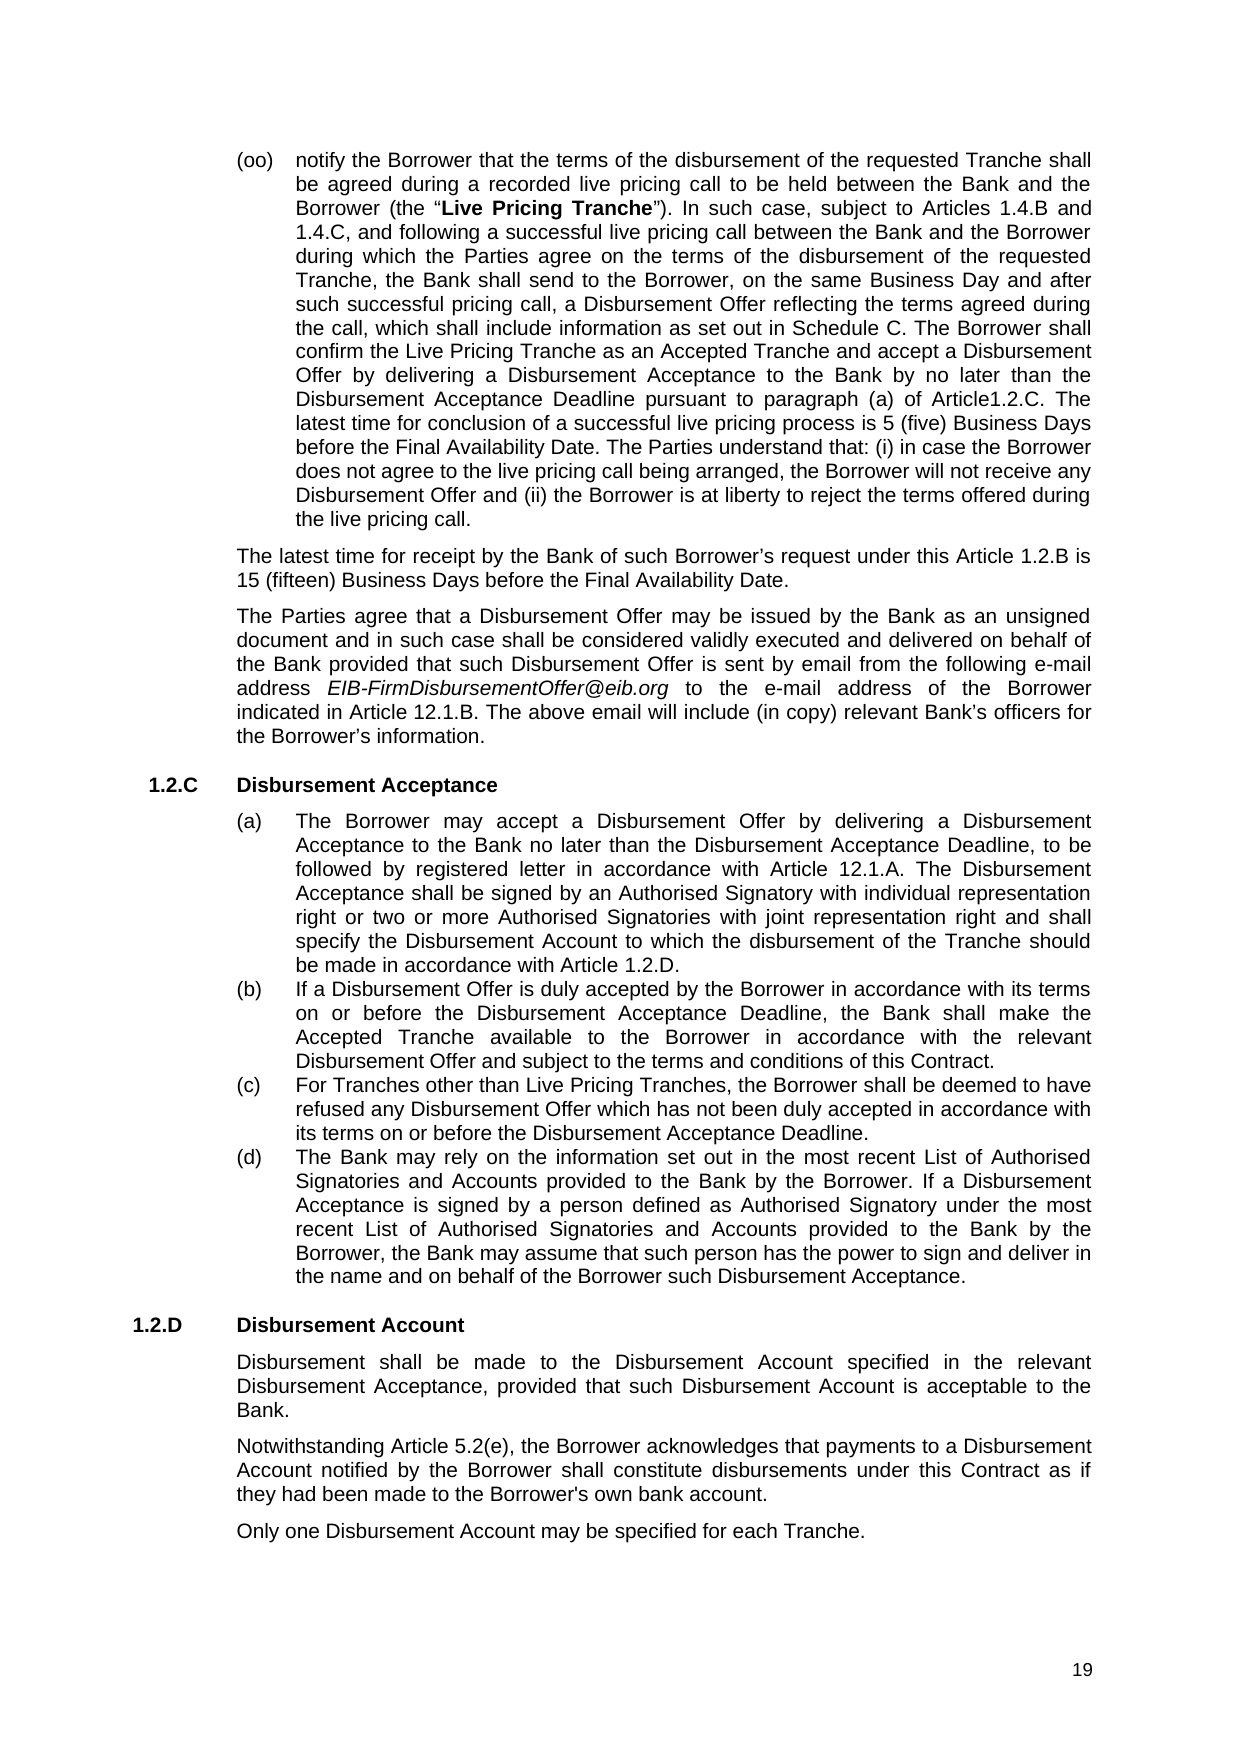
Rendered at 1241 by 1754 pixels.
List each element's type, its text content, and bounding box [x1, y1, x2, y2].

list For Tranches other than Live Pricing Tranches, the Borrower shall be deemed to have refused any Disbursement Offer which has not been duly accepted in accordance with its terms on or before the Disbursement Acceptance Deadline. [236, 1073, 1092, 1144]
list notify the Borrower that the terms of the disbursement of the requested Tranche shall be agreed during a recorded live pricing call to be held between the Bank and the Borrower (the “Live Pricing Tranche”). In such case, subject to Articles 1.4.B and 1.4.C, and following a successful live pricing call between the Bank and the Borrower during which the Parties agree on the terms of the disbursement of the requested Tranche, the Bank shall send to the Borrower, on the same Business Day and after such successful pricing call, a Disbursement Offer reflecting the terms agreed during the call, which shall include information as set out in Schedule C. The Borrower shall confirm the Live Pricing Tranche as an Accepted Tranche and accept a Disbursement Offer by delivering a Disbursement Acceptance to the Bank by no later than the Disbursement Acceptance Deadline pursuant to paragraph (a) of Article1.2.C. The latest time for conclusion of a successful live pricing process is 5 (five) Business Days before the Final Availability Date. The Parties understand that: (i) in case the Borrower does not agree to the live pricing call being arranged, the Borrower will not receive any Disbursement Offer and (ii) the Borrower is at liberty to reject the terms offered during the live pricing call. [236, 148, 1092, 531]
text Notwithstanding Article 5.2(e), the Borrower acknowledges that payments to a Disbursement Account notified by the Borrower shall constitute disbursements under this Contract as if they had been made to the Borrower's own bank account. [236, 1434, 1092, 1506]
text The latest time for receipt by the Bank of such Borrower’s request under this Article 1.2.B is 15 (fifteen) Business Days before the Final Availability Date. [236, 543, 1092, 591]
list If a Disbursement Offer is duly accepted by the Borrower in accordance with its terms on or before the Disbursement Acceptance Deadline, the Bank shall make the Accepted Tranche available to the Borrower in accordance with the relevant Disbursement Offer and subject to the terms and conditions of this Contract. [236, 977, 1092, 1073]
list The Borrower may accept a Disbursement Offer by delivering a Disbursement Acceptance to the Bank no later than the Disbursement Acceptance Deadline, to be followed by registered letter in accordance with Article 12.1.A. The Disbursement Acceptance shall be signed by an Authorised Signatory with individual representation right or two or more Authorised Signatories with joint representation right and shall specify the Disbursement Account to which the disbursement of the Tranche should be made in accordance with Article 1.2.D. [236, 809, 1092, 977]
list The Bank may rely on the information set out in the most recent List of Authorised Signatories and Accounts provided to the Bank by the Borrower. If a Disbursement Acceptance is signed by a person defined as Authorised Signatory under the most recent List of Authorised Signatories and Accounts provided to the Bank by the Borrower, the Bank may assume that such person has the power to sign and deliver in the name and on behalf of the Borrower such Disbursement Acceptance. [236, 1144, 1092, 1288]
subtitle Disbursement Account [132, 1313, 1092, 1337]
subtitle Disbursement Acceptance [148, 773, 1092, 797]
text The Parties agree that a Disbursement Offer may be issued by the Bank as an unsigned document and in such case shall be considered validly executed and delivered on behalf of the Bank provided that such Disbursement Offer is sent by email from the following e-mail address EIB-FirmDisbursementOffer@eib.org to the e-mail address of the Borrower indicated in Article 12.1.B. The above email will include (in copy) relevant Bank’s officers for the Borrower’s information. [236, 604, 1092, 748]
text Disbursement shall be made to the Disbursement Account specified in the relevant Disbursement Acceptance, provided that such Disbursement Account is acceptable to the Bank. [236, 1350, 1092, 1422]
text Only one Disbursement Account may be specified for each Tranche. [236, 1518, 1092, 1542]
